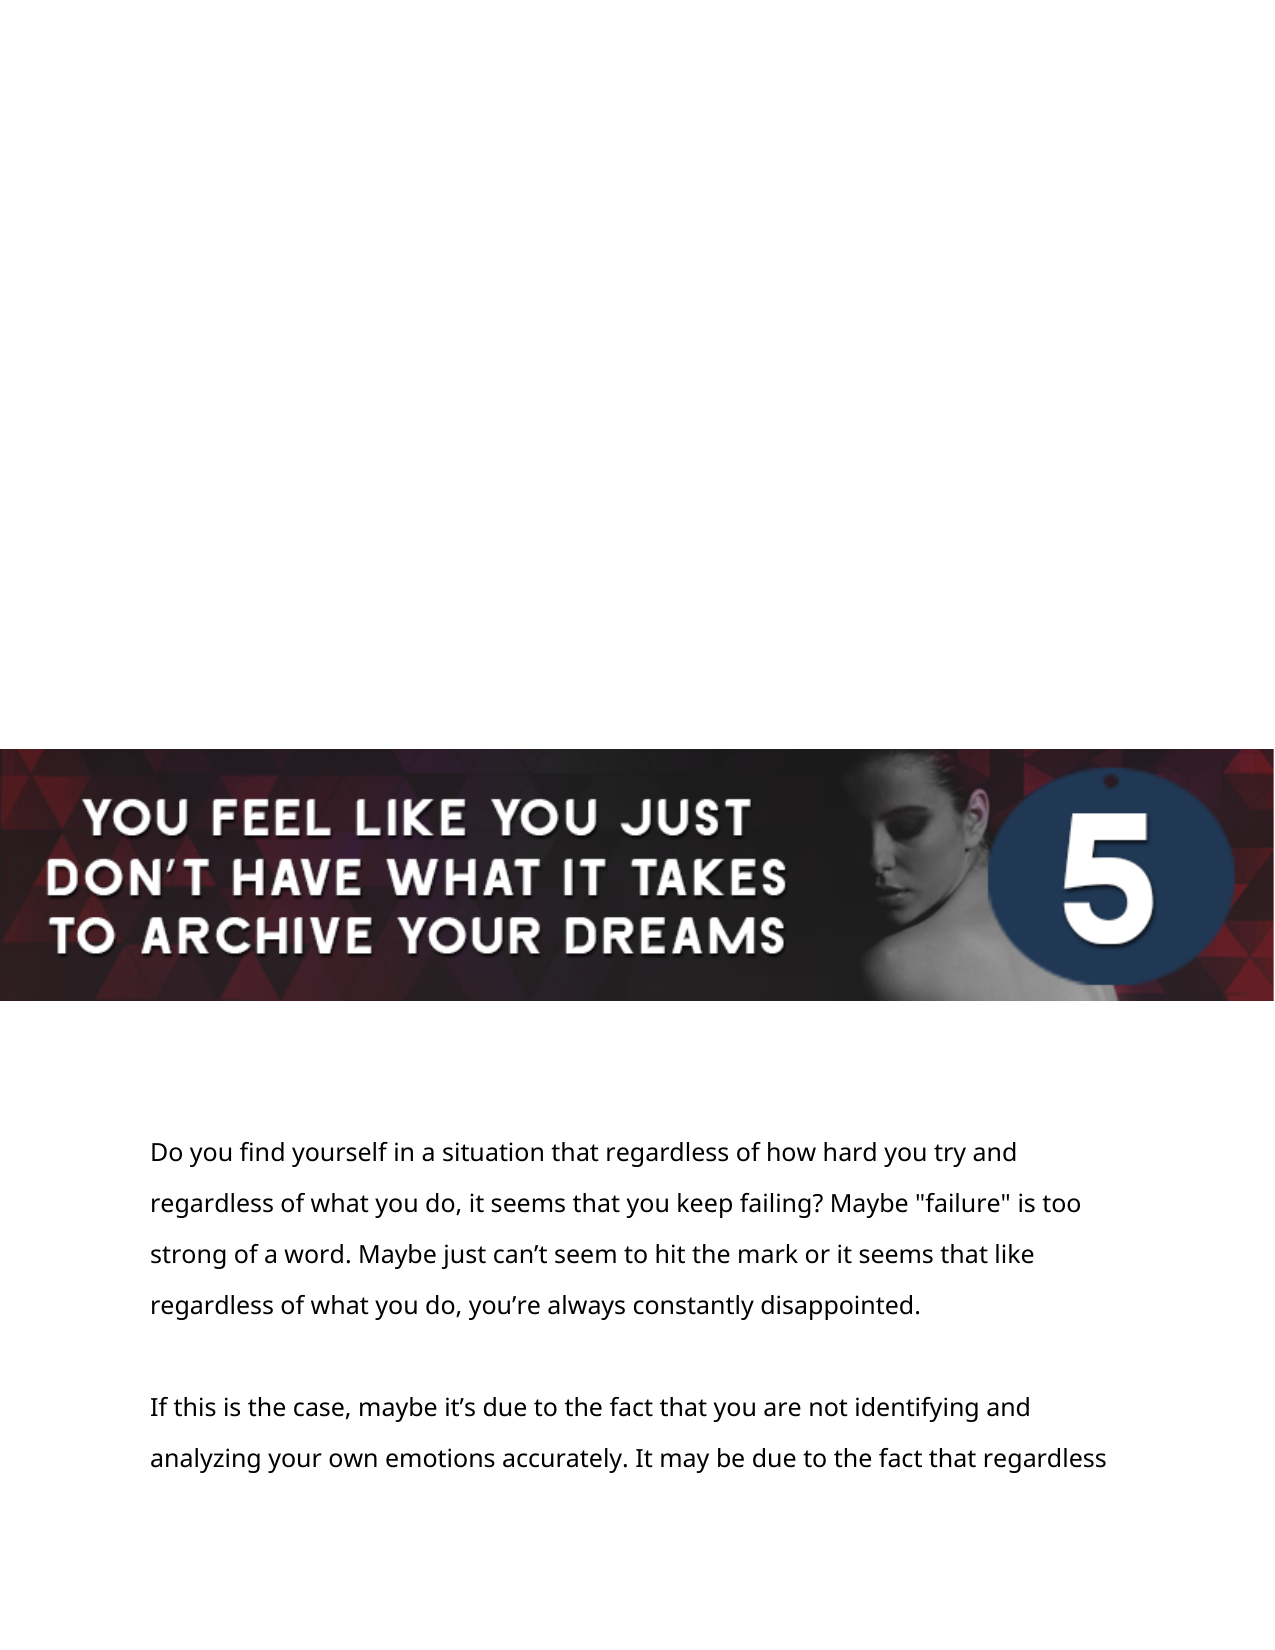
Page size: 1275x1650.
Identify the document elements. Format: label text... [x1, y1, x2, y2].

picture [0, 749, 1274, 1001]
text Do you find yourself in a situation that regardless of how hard you try and regardless of what you do, it seems that you keep failing? Maybe "failure" is too strong of a word. Maybe just can’t seem to hit the mark or it seems that like regardless of what you do, you’re always constantly disappointed. [150, 1134, 1125, 1322]
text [150, 1389, 1125, 1475]
